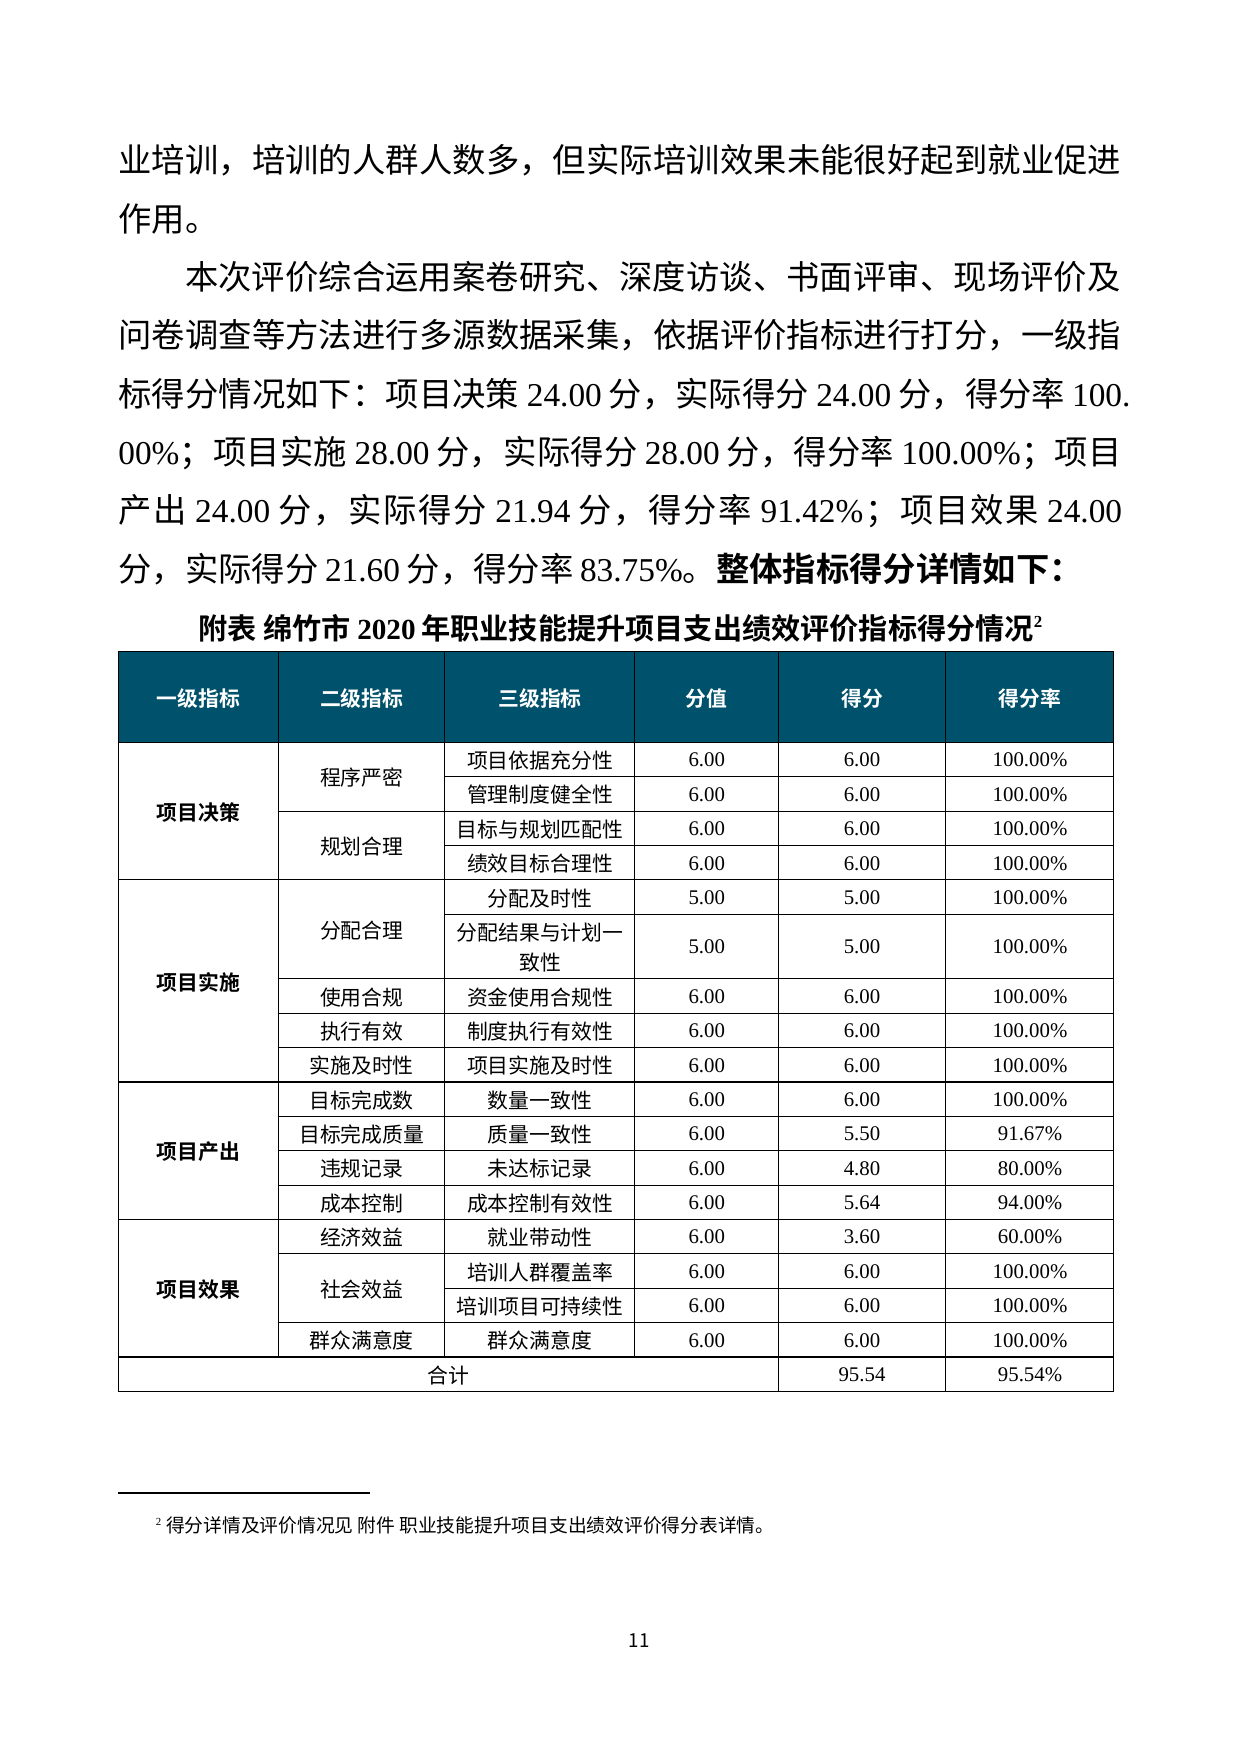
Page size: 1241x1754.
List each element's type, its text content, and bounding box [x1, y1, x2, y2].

table_cell 100.00% [946, 915, 1113, 978]
table_cell 6.00 [779, 777, 945, 811]
table_cell [1114, 1288, 1122, 1322]
table_cell [1114, 742, 1122, 776]
table_cell 程序严密 [279, 743, 444, 811]
table_cell 经济效益 [279, 1220, 444, 1253]
table_cell 使用合规 [279, 979, 444, 1013]
table_cell 资金使用合规性 [445, 979, 634, 1013]
text 本次评价综合运用案卷研究、深度访谈、书面评审、现场评价及问卷调查等方法进行多源数据采集，依据评价指标进行打分，一级指标得分情况如下：项目决策24.00分，实际得分24.00分，得分率100.00%；项目实施28.00分，实际得分28.00分，得分率100.00%；项目产出24.00分，实际得分21.94分，得分率91.42%；项目效果24.00分，实际得分21.60分，得分率83.75%。整体指标得分详情如下： [118, 243, 1122, 593]
table_cell 目标与规划匹配性 [445, 812, 634, 845]
table_cell 6.00 [779, 812, 945, 845]
table_cell [1114, 1185, 1122, 1219]
table_header 得分 [779, 652, 945, 742]
table_cell 数量一致性 [445, 1083, 634, 1116]
table_cell 项目产出 [119, 1083, 278, 1219]
table_cell 违规记录 [279, 1151, 444, 1184]
table_cell 6.00 [635, 1220, 778, 1253]
table_cell 6.00 [635, 743, 778, 776]
table_cell 6.00 [635, 1254, 778, 1288]
table_cell 100.00% [946, 777, 1113, 811]
table_cell [1114, 1116, 1122, 1150]
table_cell 6.00 [635, 1083, 778, 1116]
table_cell 100.00% [946, 812, 1113, 845]
table_cell 95.54% [946, 1358, 1113, 1391]
table_cell 6.00 [635, 1048, 778, 1081]
table_cell 100.00% [946, 1014, 1113, 1047]
table_cell 6.00 [635, 1186, 778, 1219]
table_cell 5.50 [779, 1117, 945, 1150]
table_cell 100.00% [946, 1083, 1113, 1116]
table_cell 项目效果 [119, 1220, 278, 1356]
table_cell 执行有效 [279, 1014, 444, 1047]
table_cell 分配及时性 [445, 880, 634, 914]
table_cell 100.00% [946, 880, 1113, 914]
table_cell 分配结果与计划一致性 [445, 915, 634, 978]
table_cell 91.67% [946, 1117, 1113, 1150]
table_cell 6.00 [635, 1014, 778, 1047]
table_cell 成本控制有效性 [445, 1186, 634, 1219]
table_cell 分配合理 [279, 880, 444, 978]
table_cell 100.00% [946, 1254, 1113, 1288]
table_cell 6.00 [635, 1323, 778, 1356]
table_cell 成本控制 [279, 1186, 444, 1219]
table_cell 项目实施及时性 [445, 1048, 634, 1081]
table_cell 6.00 [779, 846, 945, 879]
text 附表 绵竹市 2020年职业技能提升项目支出绩效评价指标得分情况 [118, 593, 1122, 651]
table_cell 5.64 [779, 1186, 945, 1219]
table_cell 6.00 [779, 1254, 945, 1288]
table_cell 100.00% [946, 1048, 1113, 1081]
table_cell 100.00% [946, 979, 1113, 1013]
table_cell [1114, 714, 1122, 742]
table_cell [1114, 1253, 1122, 1288]
table_cell 项目实施 [119, 880, 278, 1081]
table_cell [1114, 1081, 1122, 1116]
table_header 三级指标 [445, 652, 634, 742]
table_cell 6.00 [635, 1151, 778, 1184]
table_cell 80.00% [946, 1151, 1113, 1184]
table_cell 4.80 [779, 1151, 945, 1184]
table_cell 绩效目标合理性 [445, 846, 634, 879]
table_cell 项目依据充分性 [445, 743, 634, 776]
table_cell [1114, 1219, 1122, 1253]
table_cell [1114, 1356, 1122, 1391]
table_cell 群众满意度 [445, 1323, 634, 1356]
table_cell 管理制度健全性 [445, 777, 634, 811]
table_cell [1114, 914, 1122, 978]
table_cell 6.00 [779, 1083, 945, 1116]
table_header 一级指标 [119, 652, 278, 742]
table_cell 培训项目可持续性 [445, 1289, 634, 1322]
table_cell 3.60 [779, 1220, 945, 1253]
table_cell [1114, 811, 1122, 845]
table_cell 实施及时性 [279, 1048, 444, 1081]
table_cell [1114, 776, 1122, 811]
table_cell 95.54 [779, 1358, 945, 1391]
table_cell 就业带动性 [445, 1220, 634, 1253]
table_cell 6.00 [779, 743, 945, 776]
table_cell [1114, 1150, 1122, 1184]
table_cell 5.00 [779, 915, 945, 978]
table_cell 5.00 [779, 880, 945, 914]
table_cell 6.00 [635, 979, 778, 1013]
table_cell 社会效益 [279, 1254, 444, 1322]
table_cell 100.00% [946, 1289, 1113, 1322]
table_cell 6.00 [779, 1014, 945, 1047]
table_cell 目标完成数 [279, 1083, 444, 1116]
table_header 二级指标 [279, 652, 444, 742]
table_cell 目标完成质量 [279, 1117, 444, 1150]
table_cell 培训人群覆盖率 [445, 1254, 634, 1288]
table_cell [1114, 1322, 1122, 1356]
table_cell [1114, 1013, 1122, 1047]
table_cell 100.00% [946, 743, 1113, 776]
table_cell 94.00% [946, 1186, 1113, 1219]
table_cell 6.00 [635, 846, 778, 879]
table_cell 规划合理 [279, 812, 444, 879]
table_cell [1114, 1047, 1122, 1081]
table_cell 6.00 [779, 1323, 945, 1356]
table_cell 6.00 [635, 1117, 778, 1150]
table_header 得分率 [946, 652, 1113, 742]
table_cell 未达标记录 [445, 1151, 634, 1184]
table_cell 6.00 [779, 1048, 945, 1081]
table_cell 6.00 [779, 1289, 945, 1322]
table_cell 6.00 [779, 979, 945, 1013]
table_cell 100.00% [946, 1323, 1113, 1356]
table_cell 6.00 [635, 777, 778, 811]
table_cell 5.00 [635, 880, 778, 914]
table_cell 合计 [119, 1358, 778, 1391]
table_cell 项目决策 [119, 743, 278, 879]
table_cell 6.00 [635, 812, 778, 845]
table_cell [1114, 845, 1122, 879]
table_cell 100.00% [946, 846, 1113, 879]
table_cell 60.00% [946, 1220, 1113, 1253]
table_cell [1114, 978, 1122, 1013]
table_cell [1114, 879, 1122, 914]
table_cell 质量一致性 [445, 1117, 634, 1150]
table_header 分值 [635, 652, 778, 742]
table_cell 5.00 [635, 915, 778, 978]
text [118, 126, 1122, 243]
table_cell 群众满意度 [279, 1323, 444, 1356]
table_cell 6.00 [635, 1289, 778, 1322]
table_cell 制度执行有效性 [445, 1014, 634, 1047]
